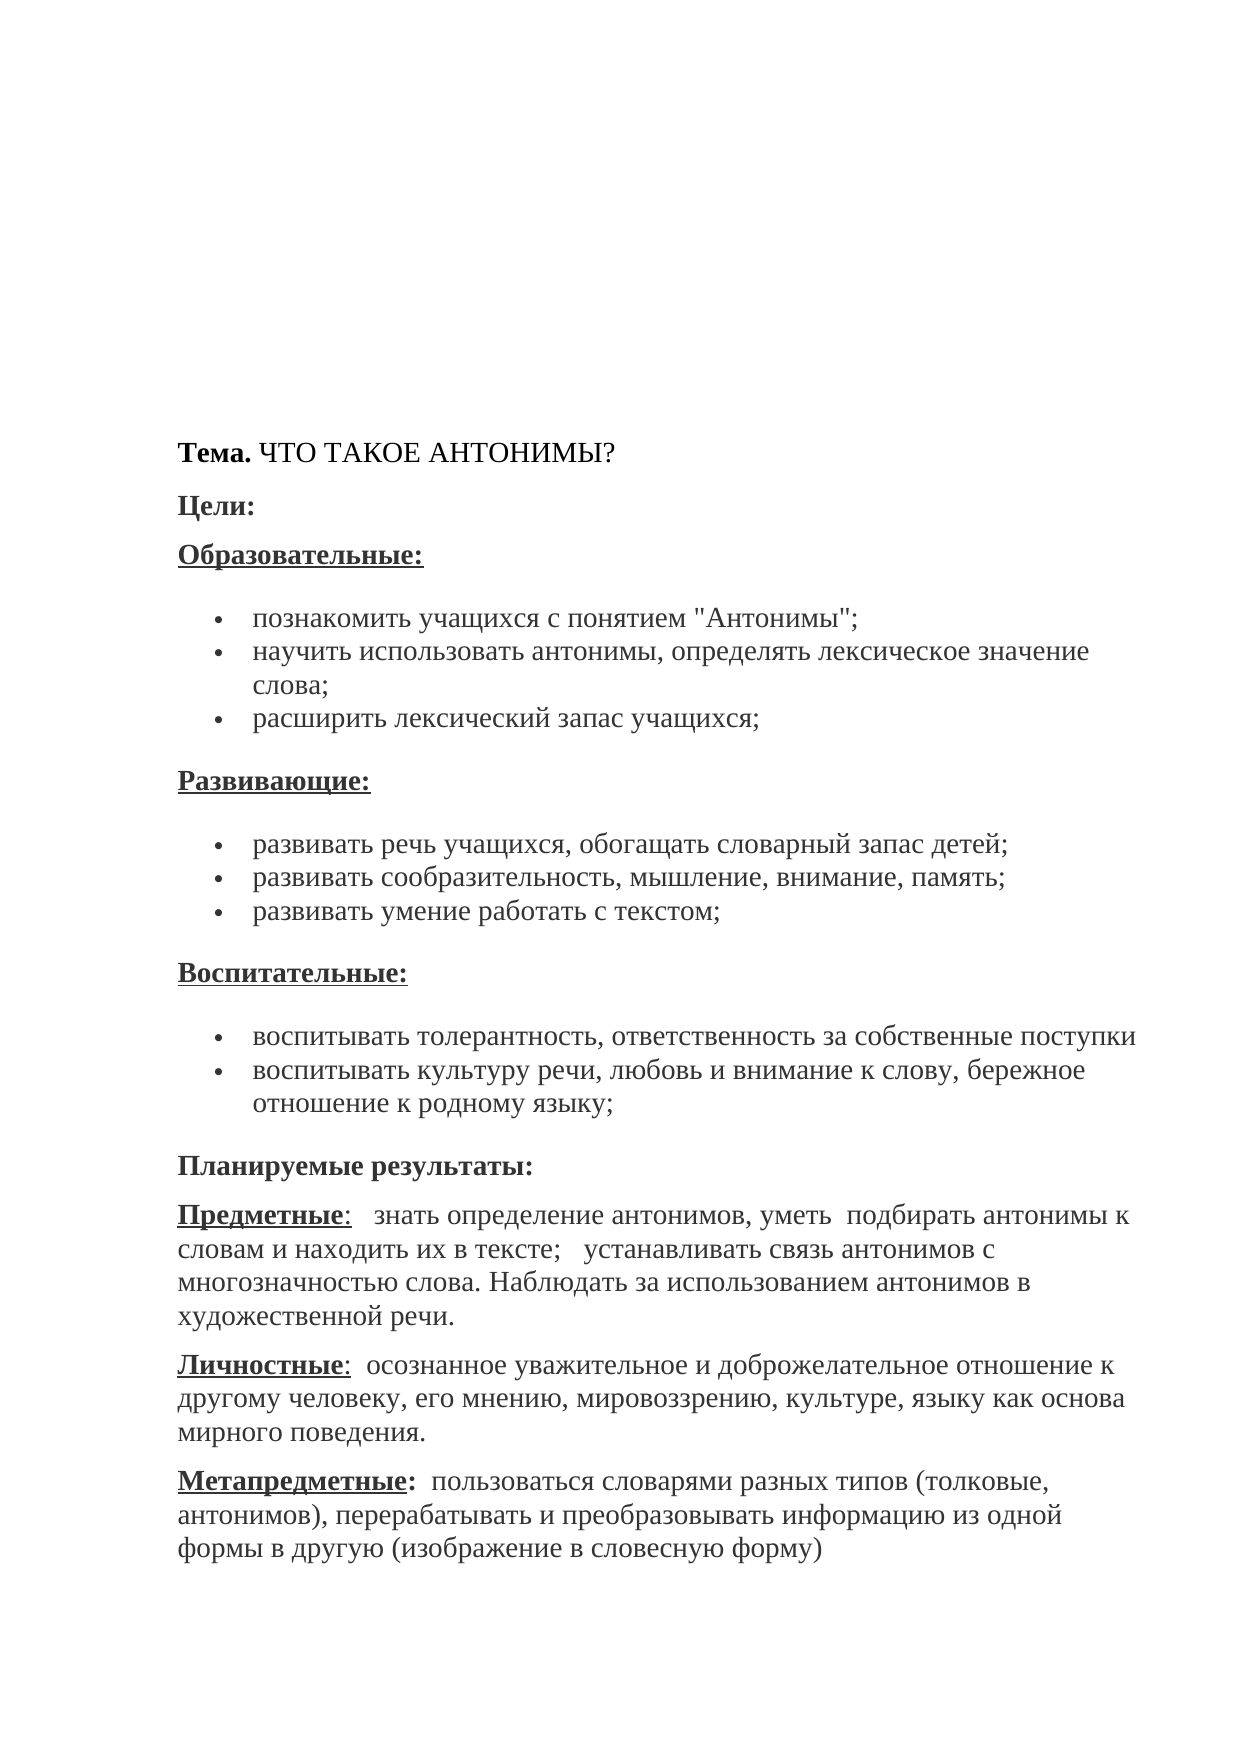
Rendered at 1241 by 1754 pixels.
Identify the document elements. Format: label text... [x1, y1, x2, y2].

list воспитывать культуру речи, любовь и внимание к слову, бережное отношение к родному языку; [215, 1052, 1152, 1119]
list расширить лексический запас учащихся; [215, 700, 1152, 734]
list познакомить учащихся с понятием "Антонимы"; [215, 600, 1152, 633]
text Предметные: знать определение антонимов, уметь подбирать антонимы к словам и находить их в тексте; устанавливать связь антонимов с многозначностью слова. Наблюдать за использованием антонимов в художественной речи. [177, 1197, 1152, 1331]
list научить использовать антонимы, определять лексическое значение слова; [215, 633, 1152, 700]
text Планируемые результаты: [177, 1148, 1152, 1182]
text Развивающие: [177, 763, 1152, 797]
text Метапредметные: пользоваться словарями разных типов (толковые, антонимов), перерабатывать и преобразовывать информацию из одной формы в другую (изображение в словесную форму) [177, 1463, 1152, 1564]
text Личностные: осознанное уважительное и доброжелательное отношение к другому человеку, его мнению, мировоззрению, культуре, языку как основа мирного поведения. [177, 1347, 1152, 1448]
text Образовательные: [177, 537, 1152, 571]
list развивать речь учащихся, обогащать словарный запас детей; [215, 826, 1152, 859]
list воспитывать толерантность, ответственность за собственные поступки [215, 1018, 1152, 1052]
text Воспитательные: [177, 956, 1152, 989]
text Тема. ЧТО ТАКОЕ АНТОНИМЫ? [177, 435, 1152, 468]
text Цели: [177, 488, 1152, 521]
list развивать умение работать с текстом; [215, 893, 1152, 926]
list развивать сообразительность, мышление, внимание, память; [215, 859, 1152, 893]
